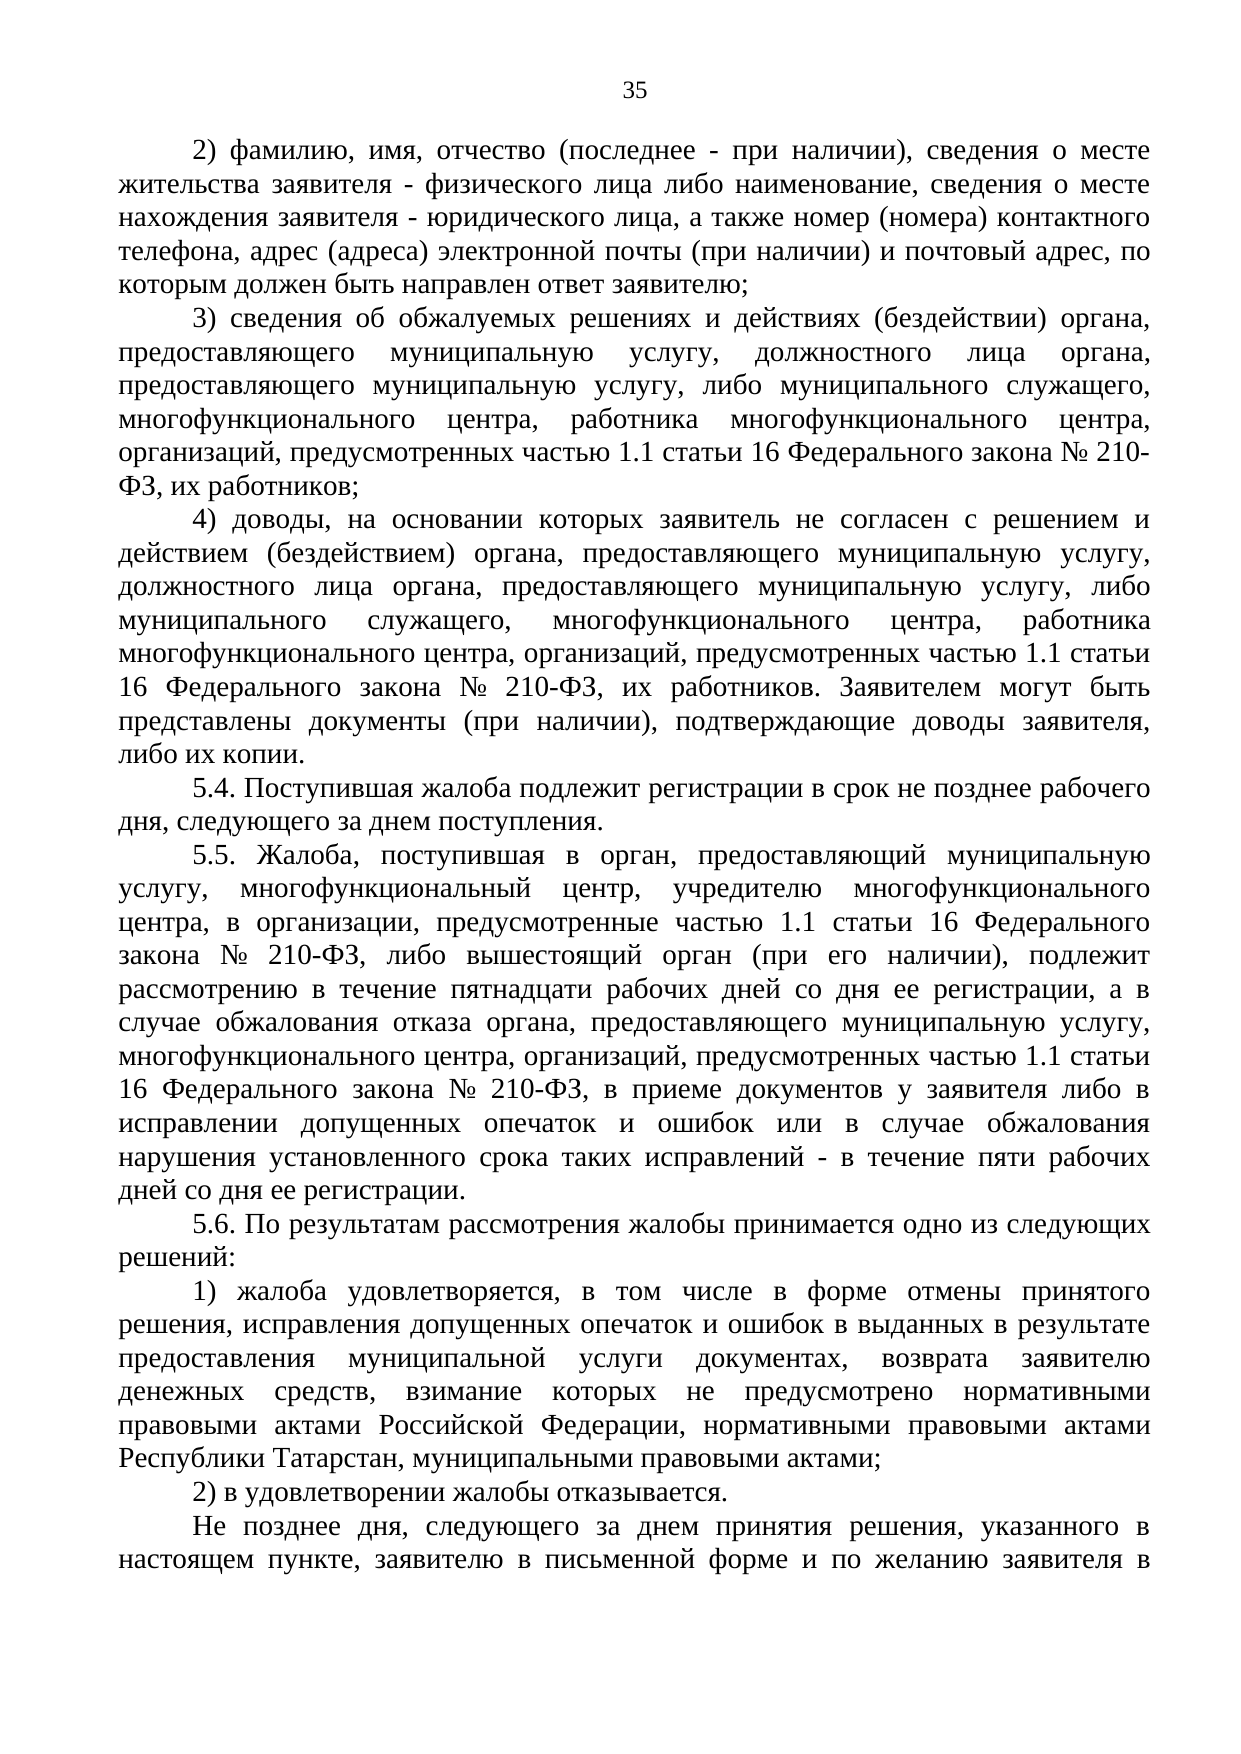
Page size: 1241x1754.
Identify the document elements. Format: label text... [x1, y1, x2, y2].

text 3) сведения об обжалуемых решениях и действиях (бездействии) органа, предоставляющего муниципальную услугу, должностного лица органа, предоставляющего муниципальную услугу, либо муниципального служащего, многофункционального центра, работника многофункционального центра, организаций, предусмотренных частью 1.1 статьи 16 Федерального закона № 210-ФЗ, их работников; [118, 300, 1152, 501]
text 5.5. Жалоба, поступившая в орган, предоставляющий муниципальную услугу, многофункциональный центр, учредителю многофункционального центра, в организации, предусмотренные частью 1.1 статьи 16 Федерального закона № 210-ФЗ, либо вышестоящий орган (при его наличии), подлежит рассмотрению в течение пятнадцати рабочих дней со дня ее регистрации, а в случае обжалования отказа органа, предоставляющего муниципальную услугу, многофункционального центра, организаций, предусмотренных частью 1.1 статьи 16 Федерального закона № 210-ФЗ, в приеме документов у заявителя либо в исправлении допущенных опечаток и ошибок или в случае обжалования нарушения установленного срока таких исправлений - в течение пяти рабочих дней со дня ее регистрации. [118, 837, 1152, 1206]
text 4) доводы, на основании которых заявитель не согласен с решением и действием (бездействием) органа, предоставляющего муниципальную услугу, должностного лица органа, предоставляющего муниципальную услугу, либо муниципального служащего, многофункционального центра, работника многофункционального центра, организаций, предусмотренных частью 1.1 статьи 16 Федерального закона № 210-ФЗ, их работников. Заявителем могут быть представлены документы (при наличии), подтверждающие доводы заявителя, либо их копии. [118, 501, 1152, 770]
text 2) в удовлетворении жалобы отказывается. [118, 1474, 1152, 1508]
text 2) фамилию, имя, отчество (последнее - при наличии), сведения о месте жительства заявителя - физического лица либо наименование, сведения о месте нахождения заявителя - юридического лица, а также номер (номера) контактного телефона, адрес (адреса) электронной почты (при наличии) и почтовый адрес, по которым должен быть направлен ответ заявителю; [118, 132, 1152, 300]
text 5.6. По результатам рассмотрения жалобы принимается одно из следующих решений: [118, 1206, 1152, 1273]
text 1) жалоба удовлетворяется, в том числе в форме отмены принятого решения, исправления допущенных опечаток и ошибок в выданных в результате предоставления муниципальной услуги документах, возврата заявителю денежных средств, взимание которых не предусмотрено нормативными правовыми актами Российской Федерации, нормативными правовыми актами Республики Татарстан, муниципальными правовыми актами; [118, 1273, 1152, 1474]
text 5.4. Поступившая жалоба подлежит регистрации в срок не позднее рабочего дня, следующего за днем поступления. [118, 770, 1152, 837]
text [118, 1508, 1152, 1575]
